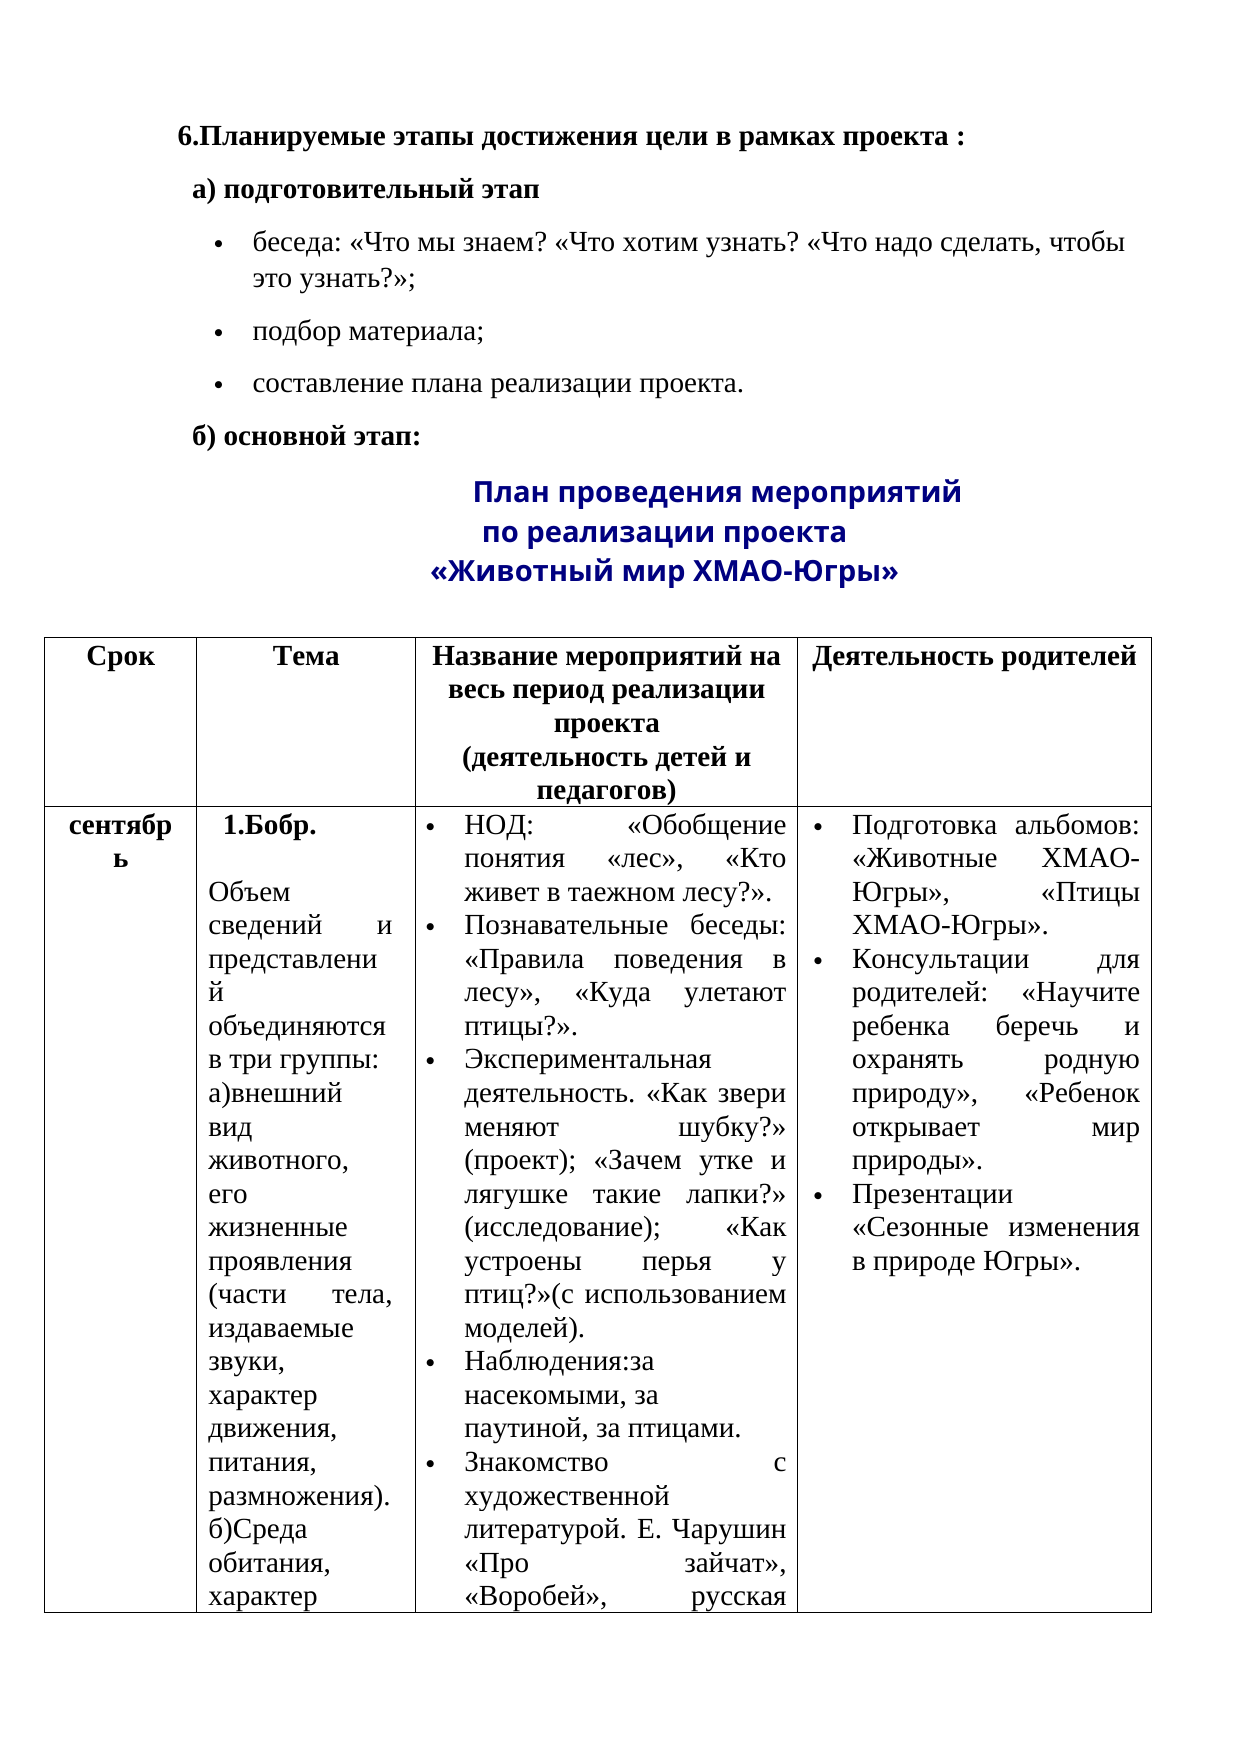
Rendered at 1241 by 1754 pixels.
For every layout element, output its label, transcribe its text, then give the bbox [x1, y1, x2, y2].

text План проведения мероприятий [177, 471, 1152, 511]
text а) подготовительный этап [177, 171, 1152, 204]
text «Животный мир ХМАО-Югры» [177, 551, 1152, 590]
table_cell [416, 807, 797, 1612]
table_header Тема [197, 638, 415, 806]
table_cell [798, 807, 1151, 1612]
table_header Срок [45, 638, 196, 806]
table_header Деятельность родителей [798, 638, 1151, 806]
text б) основной этап: [177, 418, 1152, 452]
table_cell сентябрь [45, 807, 196, 1612]
list беседа: «Что мы знаем? «Что хотим узнать? «Что надо сделать, чтобы это узнать?»; [215, 224, 1152, 293]
text 6.Планируемые этапы достижения цели в рамках проекта : [177, 118, 1152, 152]
text по реализации проекта [177, 511, 1152, 551]
table_header Название мероприятий на весь период реализации проекта (деятельность детей и педагогов) [416, 638, 797, 806]
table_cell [197, 807, 415, 1612]
list составление плана реализации проекта. [215, 366, 1152, 399]
list подбор материала; [215, 313, 1152, 346]
